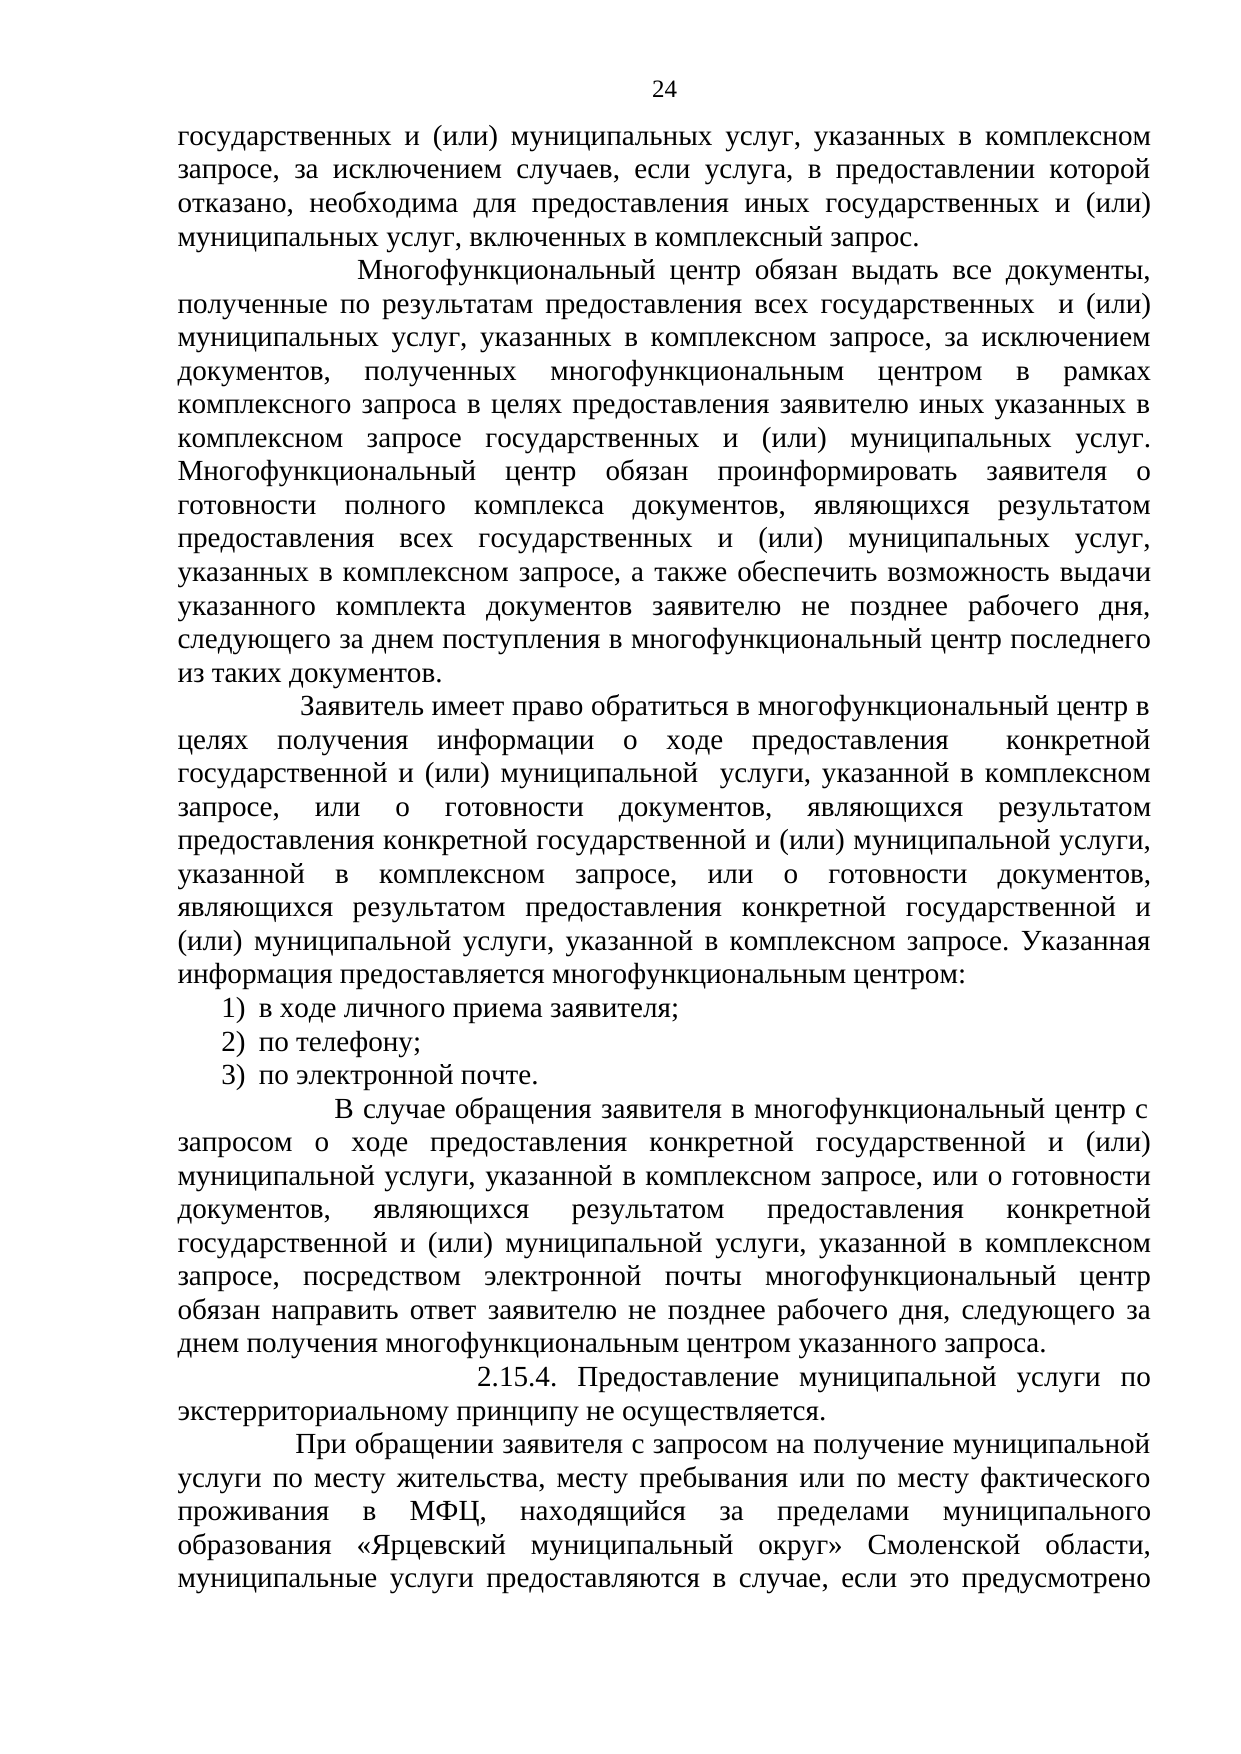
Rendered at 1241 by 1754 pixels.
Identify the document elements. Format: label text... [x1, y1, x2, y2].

text Заявитель имеет право обратиться в многофункциональный центр в целях получения информации о ходе предоставления конкретной государственной и (или) муниципальной услуги, указанной в комплексном запросе, или о готовности документов, являющихся результатом предоставления конкретной государственной и (или) муниципальной услуги, указанной в комплексном запросе, или о готовности документов, являющихся результатом предоставления конкретной государственной и (или) муниципальной услуги, указанной в комплексном запросе. Указанная информация предоставляется многофункциональным центром: [177, 688, 1152, 990]
text Многофункциональный центр обязан выдать все документы, полученные по результатам предоставления всех государственных и (или) муниципальных услуг, указанных в комплексном запросе, за исключением документов, полученных многофункциональным центром в рамках комплексного запроса в целях предоставления заявителю иных указанных в комплексном запросе государственных и (или) муниципальных услуг. Многофункциональный центр обязан проинформировать заявителя о готовности полного комплекса документов, являющихся результатом предоставления всех государственных и (или) муниципальных услуг, указанных в комплексном запросе, а также обеспечить возможность выдачи указанного комплекта документов заявителю не позднее рабочего дня, следующего за днем поступления в многофункциональный центр последнего из таких документов. [177, 252, 1152, 688]
list по телефону; [221, 1024, 1152, 1057]
list по электронной почте. [221, 1057, 1152, 1091]
list в ходе личного приема заявителя; [221, 990, 1152, 1024]
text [177, 1426, 1152, 1594]
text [177, 118, 1152, 252]
text В случае обращения заявителя в многофункциональный центр с запросом о ходе предоставления конкретной государственной и (или) муниципальной услуги, указанной в комплексном запросе, или о готовности документов, являющихся результатом предоставления конкретной государственной и (или) муниципальной услуги, указанной в комплексном запросе, посредством электронной почты многофункциональный центр обязан направить ответ заявителю не позднее рабочего дня, следующего за днем получения многофункциональным центром указанного запроса. [177, 1091, 1152, 1359]
text 2.15.4. Предоставление муниципальной услуги по экстерриториальному принципу не осуществляется. [177, 1359, 1152, 1426]
